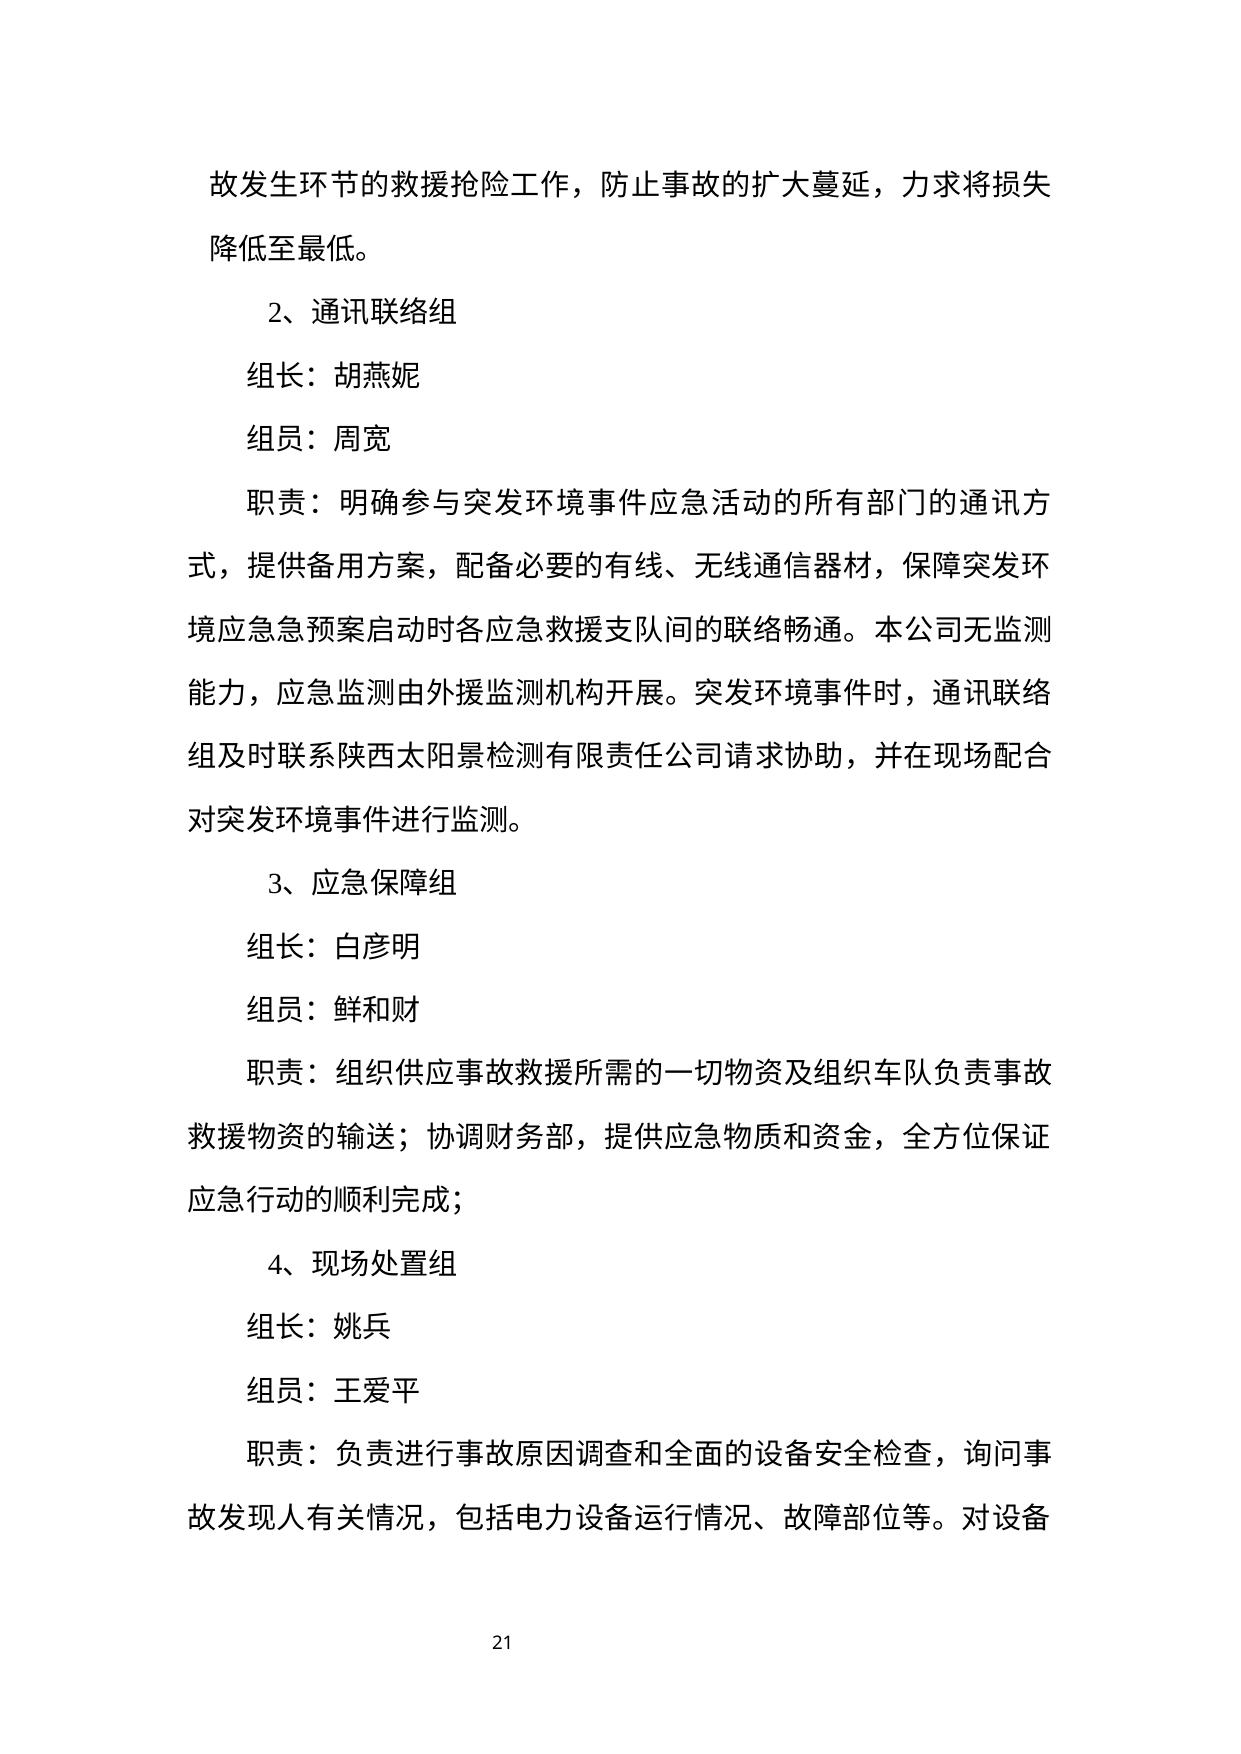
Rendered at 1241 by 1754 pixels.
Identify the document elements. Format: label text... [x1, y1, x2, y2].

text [187, 1431, 1053, 1536]
text 组员：鲜和财 [187, 987, 1053, 1029]
text 2、通讯联络组 [209, 289, 1053, 331]
text 3、应急保障组 [209, 860, 1053, 902]
text 4、现场处置组 [209, 1240, 1053, 1283]
text 组员：周宽 [187, 416, 1053, 458]
text 组长：白彦明 [187, 923, 1053, 966]
text 职责：组织供应事故救援所需的一切物资及组织车队负责事故救援物资的输送；协调财务部，提供应急物质和资金，全方位保证应急行动的顺利完成； [187, 1050, 1053, 1219]
text 组长：姚兵 [187, 1304, 1053, 1346]
text 组员：王爱平 [187, 1367, 1053, 1409]
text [209, 162, 1053, 268]
text 职责：明确参与突发环境事件应急活动的所有部门的通讯方式，提供备用方案，配备必要的有线、无线通信器材，保障突发环境应急急预案启动时各应急救援支队间的联络畅通。本公司无监测能力，应急监测由外援监测机构开展。突发环境事件时，通讯联络组及时联系陕西太阳景检测有限责任公司请求协助，并在现场配合对突发环境事件进行监测。 [187, 479, 1053, 839]
text 组长：胡燕妮 [187, 352, 1053, 394]
